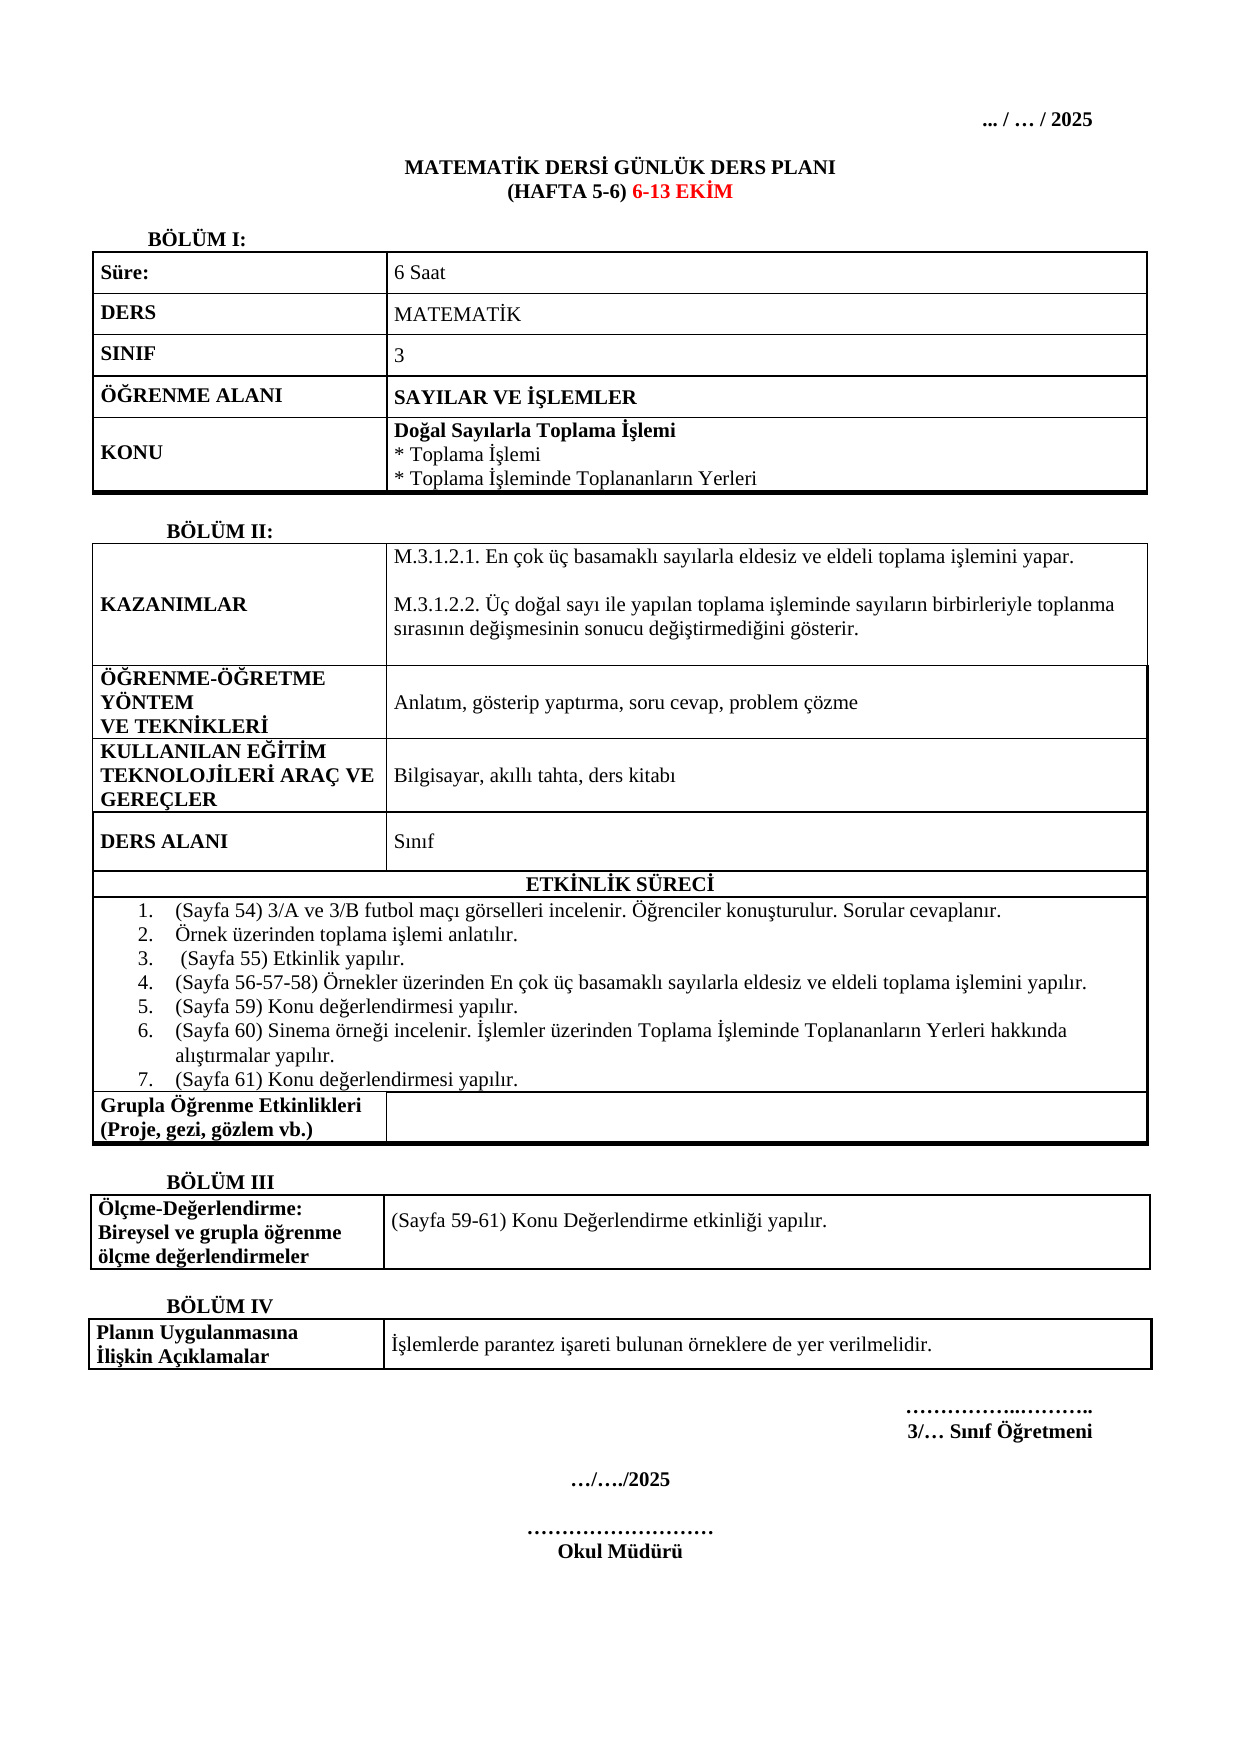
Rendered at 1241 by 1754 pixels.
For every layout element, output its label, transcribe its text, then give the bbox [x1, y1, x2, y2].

table_cell Bilgisayar, akıllı tahta, ders kitabı [387, 739, 1146, 811]
table_cell DERS ALANI [94, 813, 386, 870]
table_header KAZANIMLAR [93, 544, 386, 664]
table_cell SAYILAR VE İŞLEMLER [388, 377, 1146, 417]
table_cell ÖĞRENME-ÖĞRETME YÖNTEM VE TEKNİKLERİ [93, 666, 386, 738]
text ……………..……….. [148, 1394, 1092, 1418]
table_cell 3 [388, 335, 1146, 375]
table_cell Anlatım, gösterip yaptırma, soru cevap, problem çözme [387, 666, 1146, 738]
table_cell SINIF [94, 335, 386, 375]
table_cell (Sayfa 54) 3/A ve 3/B futbol maçı görselleri incelenir. Öğrenciler konuşturulur. Sorular cevaplanır. Örnek üzerinden toplama işlemi anlatılır. (Sayfa 55) Etkinlik yapılır. (Sayfa 56-57-58) Örnekler üzerinden En çok üç basamaklı sayılarla eldesiz ve eldeli toplama işlemini yapılır. (Sayfa 59) Konu değerlendirmesi yapılır. (Sayfa 60) Sinema örneği incelenir. İşlemler üzerinden Toplama İşleminde Toplananların Yerleri hakkında alıştırmalar yapılır. (Sayfa 61) Konu değerlendirmesi yapılır. [94, 898, 1146, 1091]
table_cell DERS [94, 294, 386, 334]
table_cell Sınıf [387, 813, 1146, 870]
text BÖLÜM II: [148, 519, 1092, 543]
table_cell ETKİNLİK SÜRECİ [94, 872, 1146, 896]
table_header M.3.1.2.1. En çok üç basamaklı sayılarla eldesiz ve eldeli toplama işlemini yapar. M.3.1.2.2. Üç doğal sayı ile yapılan toplama işleminde sayıların birbirleriyle toplanma sırasının değişmesinin sonucu değiştirmediğini gösterir. [387, 544, 1147, 664]
table_header (Sayfa 59-61) Konu Değerlendirme etkinliği yapılır. [385, 1196, 1149, 1268]
table_header Ölçme-Değerlendirme: Bireysel ve grupla öğrenme ölçme değerlendirmeler [92, 1196, 383, 1268]
text BÖLÜM I: [148, 227, 1092, 251]
table_header İşlemlerde parantez işareti bulunan örneklere de yer verilmelidir. [385, 1320, 1150, 1368]
table_header Planın Uygulanmasına İlişkin Açıklamalar [90, 1320, 383, 1368]
table_header Süre: [94, 253, 386, 292]
table_cell Doğal Sayılarla Toplama İşlemi * Toplama İşlemi * Toplama İşleminde Toplananların Yerleri [388, 418, 1146, 490]
subtitle BÖLÜM IV [148, 1294, 1092, 1318]
text 3/… Sınıf Öğretmeni [148, 1418, 1092, 1443]
table_header 6 Saat [388, 253, 1146, 292]
table_cell KONU [94, 418, 386, 490]
subtitle BÖLÜM III [148, 1169, 1092, 1194]
text …/…./2025 [148, 1467, 1092, 1491]
table_cell ÖĞRENME ALANI [94, 377, 386, 417]
table_cell Grupla Öğrenme Etkinlikleri (Proje, gezi, gözlem vb.) [94, 1092, 386, 1141]
text (HAFTA 5-6) 6-13 EKİM [148, 179, 1092, 203]
table_cell [387, 1093, 1146, 1141]
text MATEMATİK DERSİ GÜNLÜK DERS PLANI [148, 155, 1092, 179]
text ……………………… [148, 1515, 1092, 1539]
text Okul Müdürü [148, 1539, 1092, 1563]
text ... / … / 2025 [148, 107, 1092, 131]
table_cell MATEMATİK [388, 294, 1146, 334]
table_cell KULLANILAN EĞİTİM TEKNOLOJİLERİ ARAÇ VE GEREÇLER [93, 739, 386, 811]
